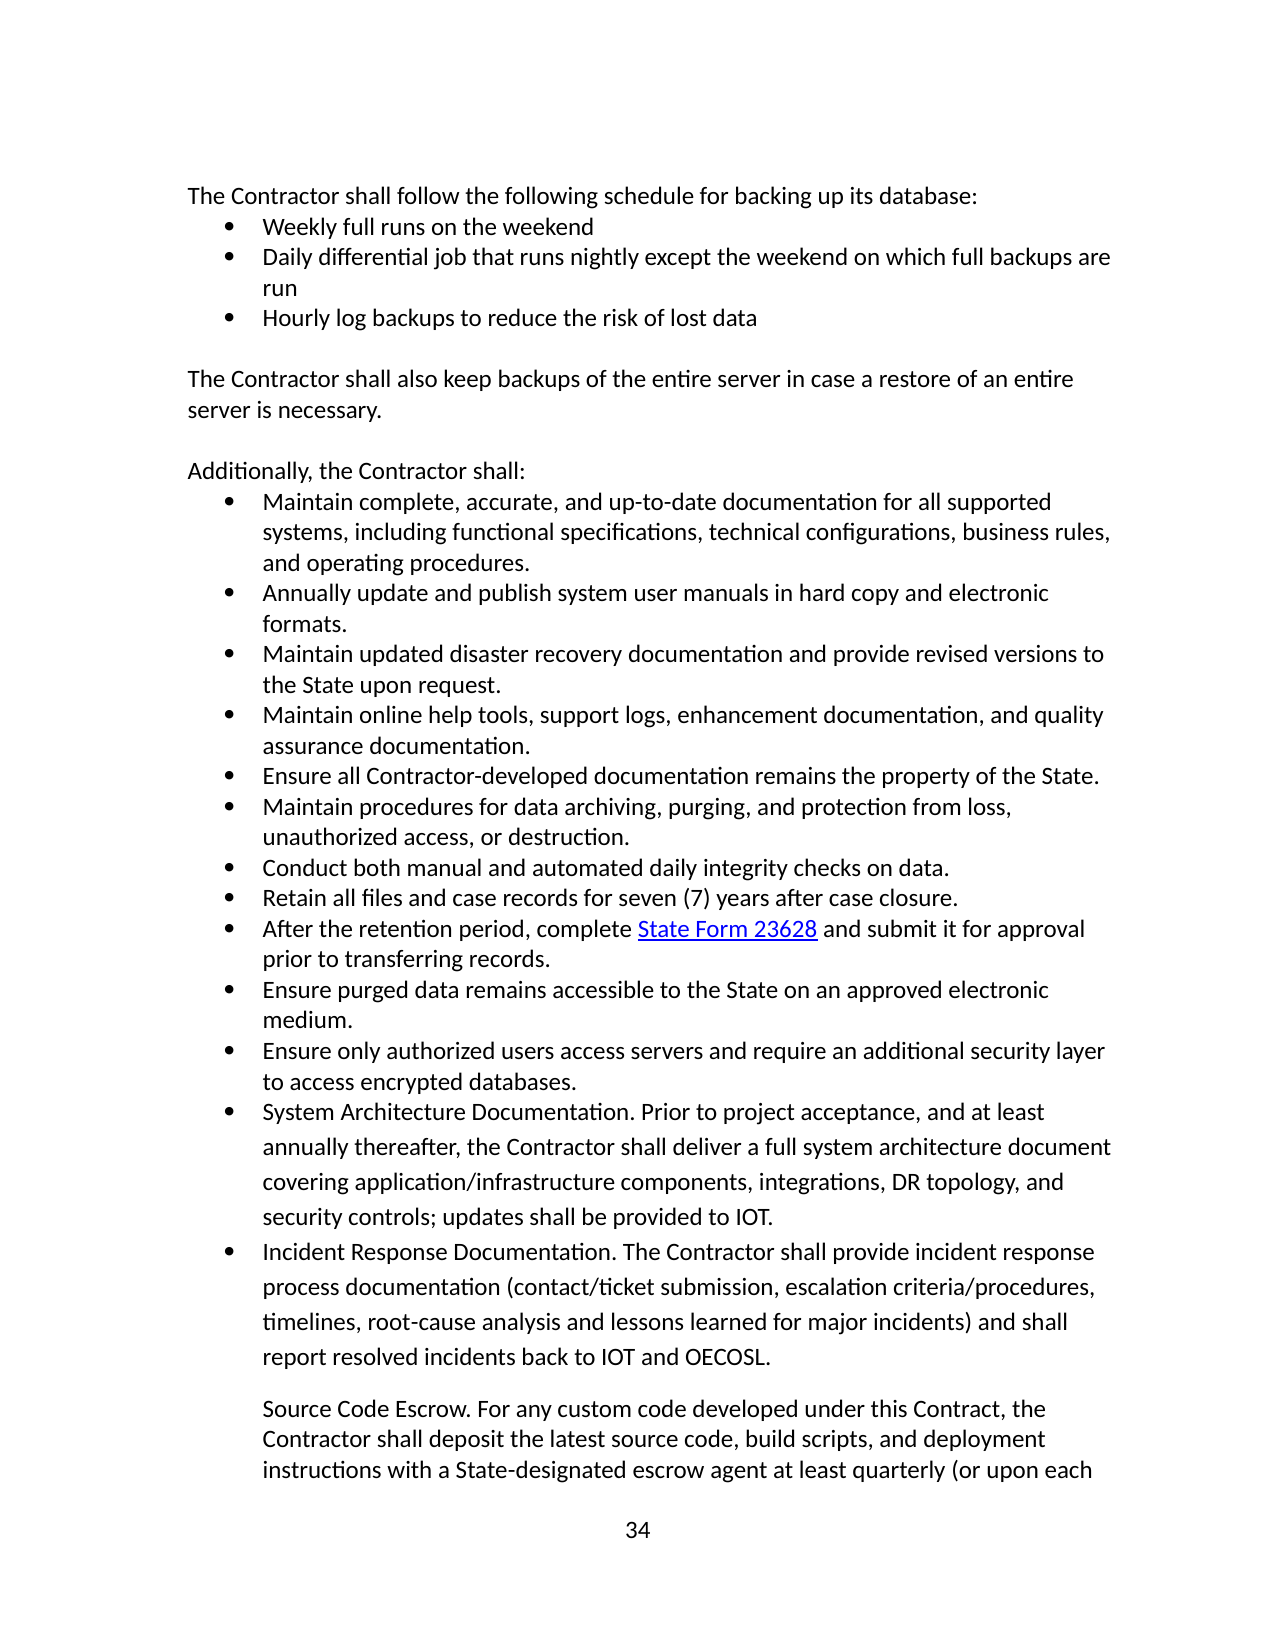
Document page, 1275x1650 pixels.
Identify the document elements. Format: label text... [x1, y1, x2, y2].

list Ensure all Contractor-developed documentation remains the property of the State. [225, 760, 1125, 791]
list Maintain complete, accurate, and up-to-date documentation for all supported systems, including functional specifications, technical configurations, business rules, and operating procedures. [225, 486, 1125, 577]
text The Contractor shall follow the following schedule for backing up its database: [187, 181, 1125, 211]
list Maintain procedures for data archiving, purging, and protection from loss, unauthorized access, or destruction. [225, 791, 1125, 852]
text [262, 1393, 1125, 1484]
list Hourly log backups to reduce the risk of lost data [225, 303, 1125, 333]
list Retain all files and case records for seven (7) years after case closure. [225, 882, 1125, 913]
list Conduct both manual and automated daily integrity checks on data. [225, 852, 1125, 882]
list Ensure only authorized users access servers and require an additional security layer to access encrypted databases. [225, 1035, 1125, 1096]
list Maintain online help tools, support logs, enhancement documentation, and quality assurance documentation. [225, 699, 1125, 760]
list Weekly full runs on the weekend [225, 211, 1125, 242]
list Maintain updated disaster recovery documentation and provide revised versions to the State upon request. [225, 638, 1125, 699]
list Ensure purged data remains accessible to the State on an approved electronic medium. [225, 974, 1125, 1035]
text Additionally, the Contractor shall: [150, 455, 1125, 486]
list System Architecture Documentation. Prior to project acceptance, and at least annually thereafter, the Contractor shall deliver a full system architecture document covering application/infrastructure components, integrations, DR topology, and security controls; updates shall be provided to IOT. [225, 1096, 1125, 1232]
list After the retention period, complete State Form 23628 and submit it for approval prior to transferring records. [225, 913, 1125, 974]
list Incident Response Documentation. The Contractor shall provide incident response process documentation (contact/ticket submission, escalation criteria/procedures, timelines, root-cause analysis and lessons learned for major incidents) and shall report resolved incidents back to IOT and OECOSL. [225, 1236, 1125, 1372]
list Daily differential job that runs nightly except the weekend on which full backups are run [225, 242, 1125, 303]
list Annually update and publish system user manuals in hard copy and electronic formats. [225, 577, 1125, 638]
text The Contractor shall also keep backups of the entire server in case a restore of an entire server is necessary. [187, 364, 1125, 425]
